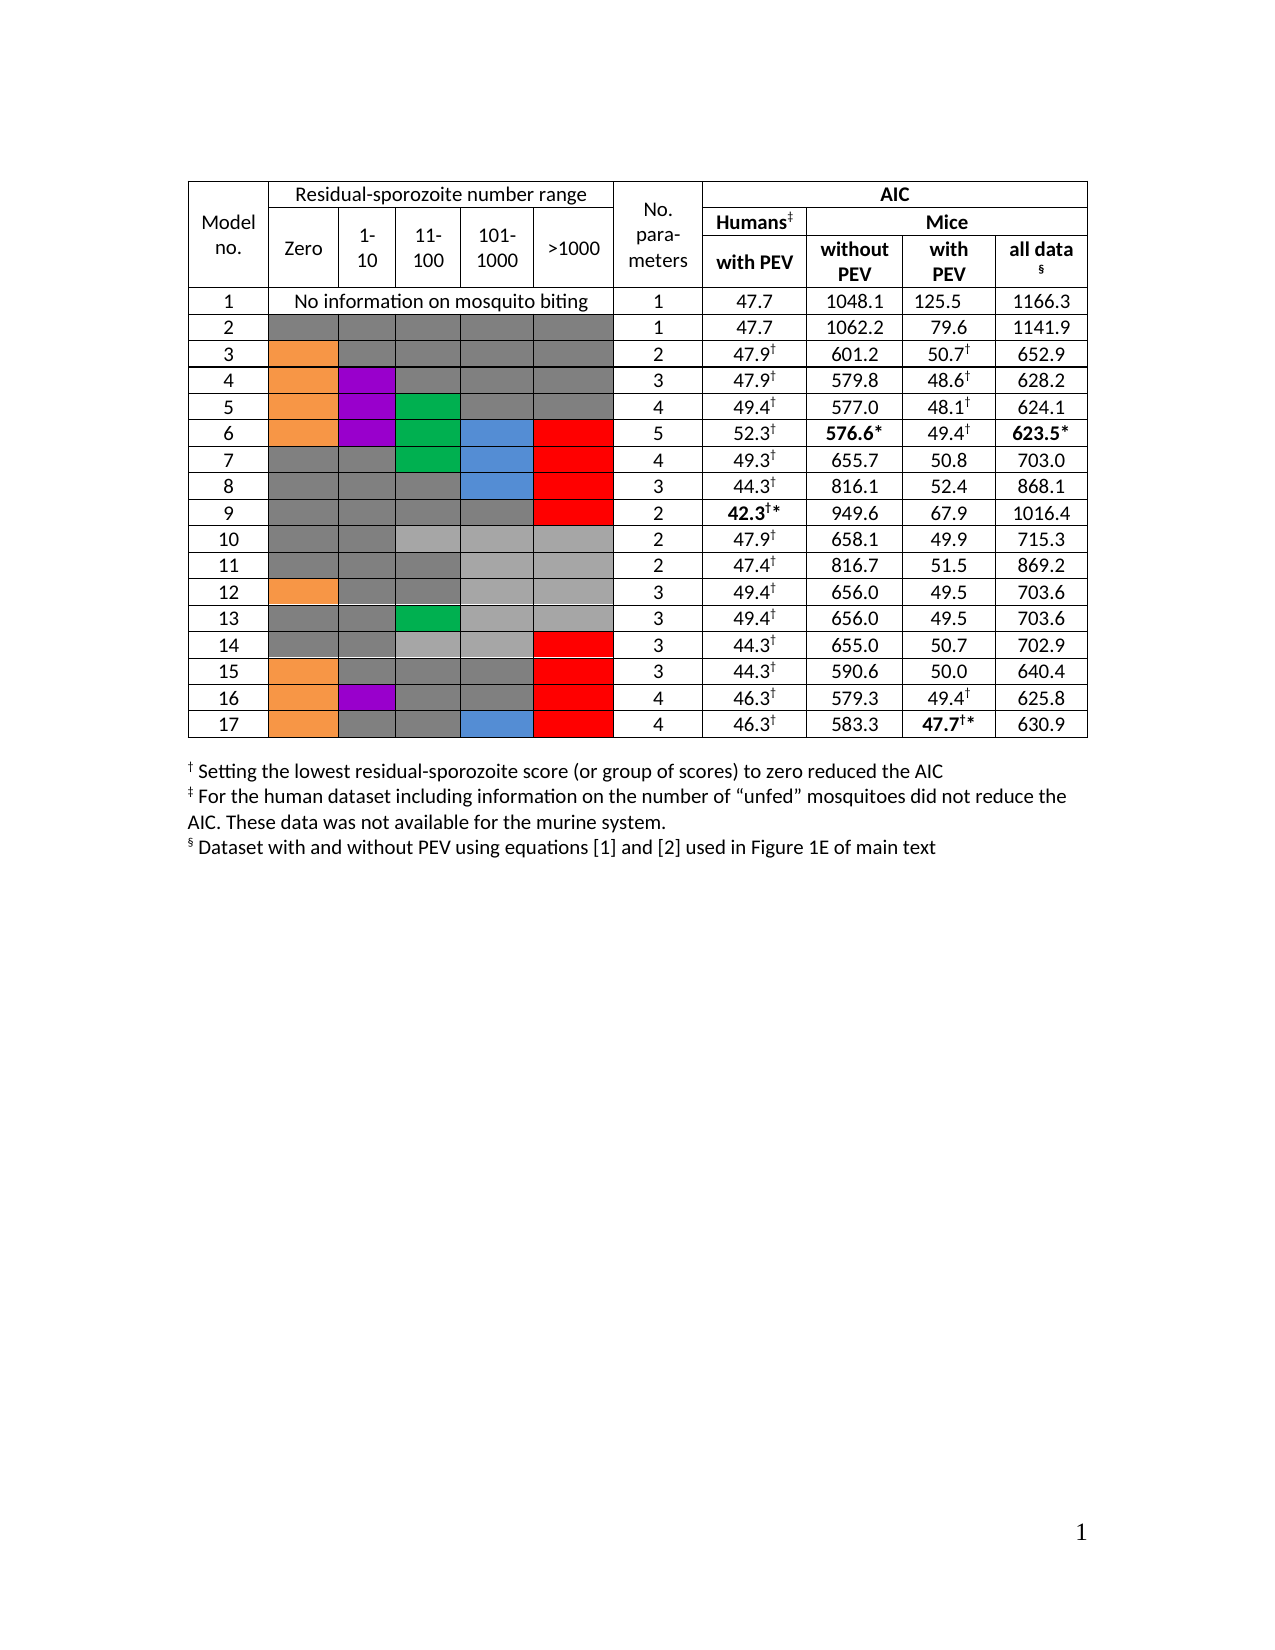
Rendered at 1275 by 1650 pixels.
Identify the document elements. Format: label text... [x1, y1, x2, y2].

table_cell [339, 394, 395, 419]
table_cell 1 [614, 315, 702, 340]
table_cell 49.5 [903, 579, 995, 604]
table_cell [461, 526, 533, 552]
table_cell 703.6 [996, 606, 1087, 631]
table_cell [534, 526, 613, 552]
table_cell [339, 659, 395, 684]
table_cell 4 [614, 711, 702, 737]
table_cell with PEV [903, 236, 995, 287]
table_cell 50.0 [903, 659, 995, 684]
table_cell No information on mosquito biting [269, 288, 613, 313]
table_cell 1-10 [339, 208, 395, 287]
table_cell [396, 579, 460, 604]
table_cell [339, 473, 395, 499]
table_cell 3 [614, 473, 702, 499]
table_cell 1 [614, 288, 702, 313]
table_cell 14 [189, 632, 268, 657]
table_cell [339, 553, 395, 578]
table_cell 49.4† [903, 420, 995, 446]
table_cell 50.7 [903, 632, 995, 657]
table_cell 656.0 [807, 579, 902, 604]
table_cell without PEV [807, 236, 902, 287]
table_cell 1062.2 [807, 315, 902, 340]
table_cell 623.5* [996, 420, 1087, 446]
table_cell [534, 447, 613, 472]
table_cell 49.3† [703, 447, 806, 472]
table_cell 9 [189, 500, 268, 525]
table_cell 4 [614, 394, 702, 419]
table_cell [534, 711, 613, 737]
table_cell [534, 632, 613, 657]
table_cell 715.3 [996, 526, 1087, 552]
table_cell Mice [807, 208, 1087, 235]
table_cell 579.3 [807, 685, 902, 710]
table_cell 579.8 [807, 368, 902, 393]
table_cell [534, 394, 613, 419]
table_cell [339, 579, 395, 604]
table_cell [269, 553, 338, 578]
table_cell 4 [614, 685, 702, 710]
table_cell 655.0 [807, 632, 902, 657]
table_header AIC [703, 182, 1087, 207]
table_cell [339, 420, 395, 446]
table_cell 816.1 [807, 473, 902, 499]
table_cell 3 [189, 341, 268, 366]
table_cell [461, 394, 533, 419]
table_cell [396, 659, 460, 684]
table_cell [461, 368, 533, 393]
table_cell [269, 606, 338, 631]
table_cell 3 [614, 579, 702, 604]
table_cell 2 [189, 315, 268, 340]
table_cell [534, 553, 613, 578]
table_cell 44.3† [703, 659, 806, 684]
table_cell [339, 447, 395, 472]
table_cell [339, 685, 395, 710]
table_cell [269, 500, 338, 525]
table_cell 47.4† [703, 553, 806, 578]
table_cell [534, 420, 613, 446]
table_cell [269, 315, 338, 340]
table_cell 11-100 [396, 208, 460, 287]
table_cell [461, 447, 533, 472]
table_cell [269, 711, 338, 737]
table_cell 1048.1 [807, 288, 902, 313]
table_cell [396, 711, 460, 737]
table_cell [269, 473, 338, 499]
table_cell [269, 341, 338, 366]
table_cell [461, 420, 533, 446]
table_cell [534, 341, 613, 366]
table_cell 67.9 [903, 500, 995, 525]
text § Dataset with and without PEV using equations [1] and [2] used in Figure 1E of main text [187, 834, 1087, 860]
table_cell 13 [189, 606, 268, 631]
table_cell 47.7 [703, 315, 806, 340]
table_cell 3 [614, 606, 702, 631]
table_cell 46.3† [703, 711, 806, 737]
table_cell 46.3† [703, 685, 806, 710]
table_cell 101-1000 [461, 208, 533, 287]
table_cell [396, 447, 460, 472]
table_cell 48.6† [903, 368, 995, 393]
text † Setting the lowest residual-sporozoite score (or group of scores) to zero reduced the AIC [187, 758, 1087, 783]
table_cell 630.9 [996, 711, 1087, 737]
table_cell 49.4† [703, 579, 806, 604]
table_cell [461, 659, 533, 684]
table_cell 49.4† [703, 394, 806, 419]
table_cell 656.0 [807, 606, 902, 631]
table_cell 47.7 [703, 288, 806, 313]
table_cell [269, 685, 338, 710]
table_cell 1016.4 [996, 500, 1087, 525]
table_cell 48.1† [903, 394, 995, 419]
table_cell 12 [189, 579, 268, 604]
table_cell 624.1 [996, 394, 1087, 419]
table_cell 583.3 [807, 711, 902, 737]
table_cell [396, 394, 460, 419]
table_cell 47.9† [703, 341, 806, 366]
table_cell [534, 500, 613, 525]
table_cell >1000 [534, 208, 613, 287]
table_cell [339, 315, 395, 340]
table_cell [396, 553, 460, 578]
table_cell 702.9 [996, 632, 1087, 657]
table_cell [396, 473, 460, 499]
table_cell [269, 526, 338, 552]
table_cell 1141.9 [996, 315, 1087, 340]
table_cell 868.1 [996, 473, 1087, 499]
table_cell 590.6 [807, 659, 902, 684]
table_cell [269, 632, 338, 657]
table_cell 4 [614, 447, 702, 472]
table_cell 52.3† [703, 420, 806, 446]
table_cell 640.4 [996, 659, 1087, 684]
table_cell 49.4† [703, 606, 806, 631]
table_cell 3 [614, 659, 702, 684]
table_cell [269, 368, 338, 393]
table_cell 3 [614, 368, 702, 393]
table_cell 1 [189, 288, 268, 313]
table_cell [461, 553, 533, 578]
table_cell [339, 368, 395, 393]
table_cell 44.3† [703, 632, 806, 657]
table_cell 44.3† [703, 473, 806, 499]
table_cell 47.9† [703, 368, 806, 393]
table_cell 47.7†* [903, 711, 995, 737]
table_cell [339, 500, 395, 525]
text ‡ For the human dataset including information on the number of “unfed” mosquitoes did not reduce the AIC. These data was not available for the murine system. [187, 783, 1087, 834]
table_cell [396, 526, 460, 552]
table_cell 47.9† [703, 526, 806, 552]
table_cell 1166.3 [996, 288, 1087, 313]
table_cell 816.7 [807, 553, 902, 578]
table_header No. para-meters [614, 182, 702, 287]
table_cell [534, 685, 613, 710]
table_cell 42.3†* [703, 500, 806, 525]
table_cell [339, 711, 395, 737]
table_cell [534, 473, 613, 499]
table_cell 703.6 [996, 579, 1087, 604]
table_cell 49.9 [903, 526, 995, 552]
table_cell [461, 606, 533, 631]
table_cell 11 [189, 553, 268, 578]
table_cell Zero [269, 208, 338, 287]
table_cell 125.5 [903, 288, 995, 313]
table_cell 576.6* [807, 420, 902, 446]
table_cell [269, 447, 338, 472]
table_cell 577.0 [807, 394, 902, 419]
table_cell [396, 341, 460, 366]
table_cell 628.2 [996, 368, 1087, 393]
table_cell [534, 659, 613, 684]
table_cell [269, 659, 338, 684]
table_cell 52.4 [903, 473, 995, 499]
table_cell 10 [189, 526, 268, 552]
table_header Model no. [189, 182, 268, 287]
table_cell [339, 606, 395, 631]
table_cell 7 [189, 447, 268, 472]
table_cell [269, 579, 338, 604]
table_cell [269, 420, 338, 446]
table_cell [396, 500, 460, 525]
table_cell 3 [614, 632, 702, 657]
table_cell 2 [614, 341, 702, 366]
table_cell [461, 341, 533, 366]
table_cell [461, 632, 533, 657]
table_cell 49.5 [903, 606, 995, 631]
table_cell 15 [189, 659, 268, 684]
table_cell [534, 315, 613, 340]
table_cell [461, 579, 533, 604]
table_cell 869.2 [996, 553, 1087, 578]
table_cell [461, 500, 533, 525]
table_cell 652.9 [996, 341, 1087, 366]
table_cell 16 [189, 685, 268, 710]
table_cell 625.8 [996, 685, 1087, 710]
table_cell [269, 394, 338, 419]
table_cell [461, 685, 533, 710]
table_cell 949.6 [807, 500, 902, 525]
table_cell 5 [614, 420, 702, 446]
table_cell 49.4† [903, 685, 995, 710]
table_cell [534, 368, 613, 393]
table_cell [396, 606, 460, 631]
table_cell 2 [614, 500, 702, 525]
table_cell 658.1 [807, 526, 902, 552]
table_header Residual-sporozoite number range [269, 182, 613, 207]
table_cell 2 [614, 553, 702, 578]
table_cell [396, 420, 460, 446]
table_cell [396, 632, 460, 657]
table_cell Humans‡ [703, 208, 806, 235]
table_cell 79.6 [903, 315, 995, 340]
table_cell [461, 711, 533, 737]
table_cell [339, 341, 395, 366]
table_cell [339, 526, 395, 552]
table_cell 655.7 [807, 447, 902, 472]
table_cell 703.0 [996, 447, 1087, 472]
table_cell 601.2 [807, 341, 902, 366]
table_cell [396, 315, 460, 340]
table_cell 50.8 [903, 447, 995, 472]
table_cell 50.7† [903, 341, 995, 366]
table_cell all data § [996, 236, 1087, 287]
table_cell [534, 606, 613, 631]
table_cell 51.5 [903, 553, 995, 578]
table_cell [396, 368, 460, 393]
table_cell [339, 632, 395, 657]
table_cell 17 [189, 711, 268, 737]
table_cell 4 [189, 368, 268, 393]
table_cell 5 [189, 394, 268, 419]
table_cell [396, 685, 460, 710]
table_cell 6 [189, 420, 268, 446]
table_cell with PEV [703, 236, 806, 287]
table_cell [461, 473, 533, 499]
table_cell [534, 579, 613, 604]
table_cell [461, 315, 533, 340]
table_cell 8 [189, 473, 268, 499]
table_cell 2 [614, 526, 702, 552]
